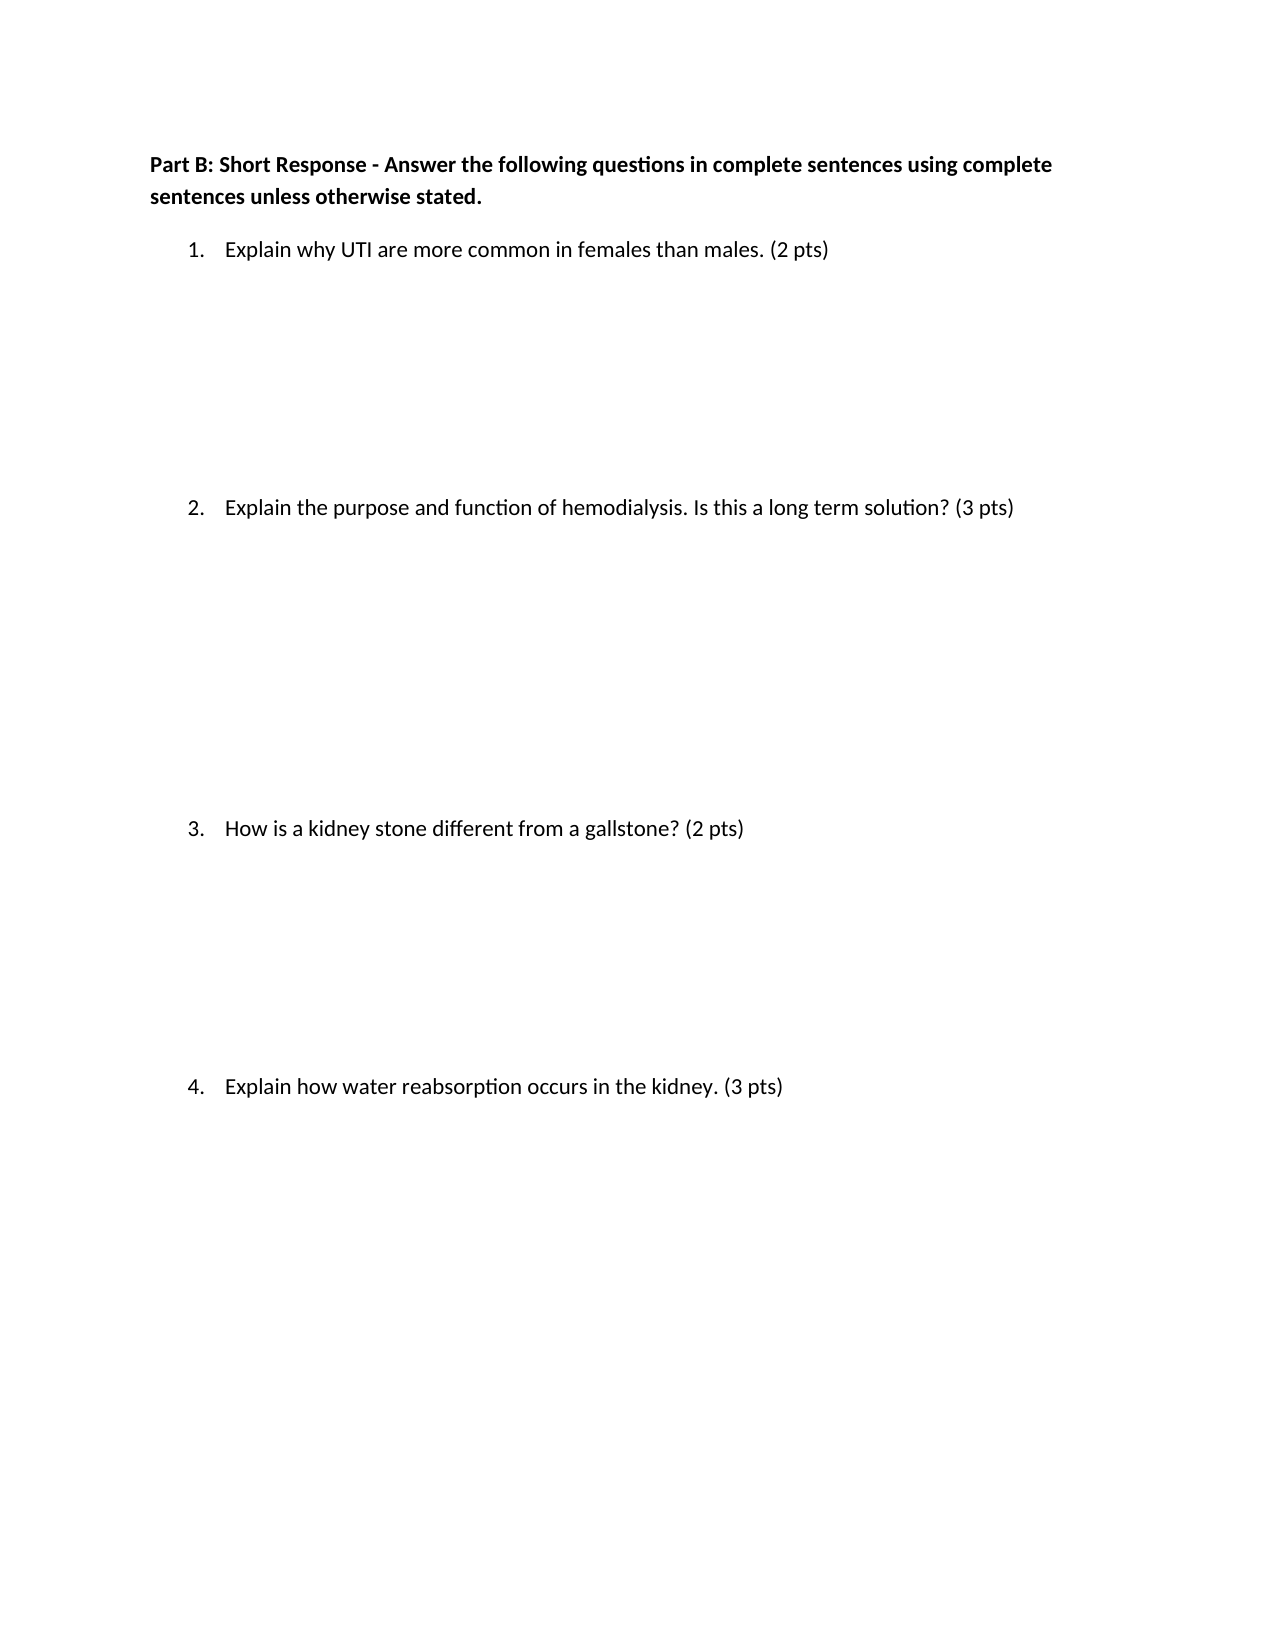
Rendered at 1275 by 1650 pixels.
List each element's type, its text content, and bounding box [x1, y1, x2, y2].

list Explain the purpose and function of hemodialysis. Is this a long term solution? (3 pts) [187, 493, 1125, 810]
text Part B: Short Response - Answer the following questions in complete sentences using complete sentences unless otherwise stated. [150, 150, 1125, 210]
list How is a kidney stone different from a gallstone? (2 pts) [187, 814, 1125, 1068]
list Explain why UTI are more common in females than males. (2 pts) [187, 235, 1125, 488]
list Explain how water reabsorption occurs in the kidney. (3 pts) [187, 1072, 1125, 1454]
